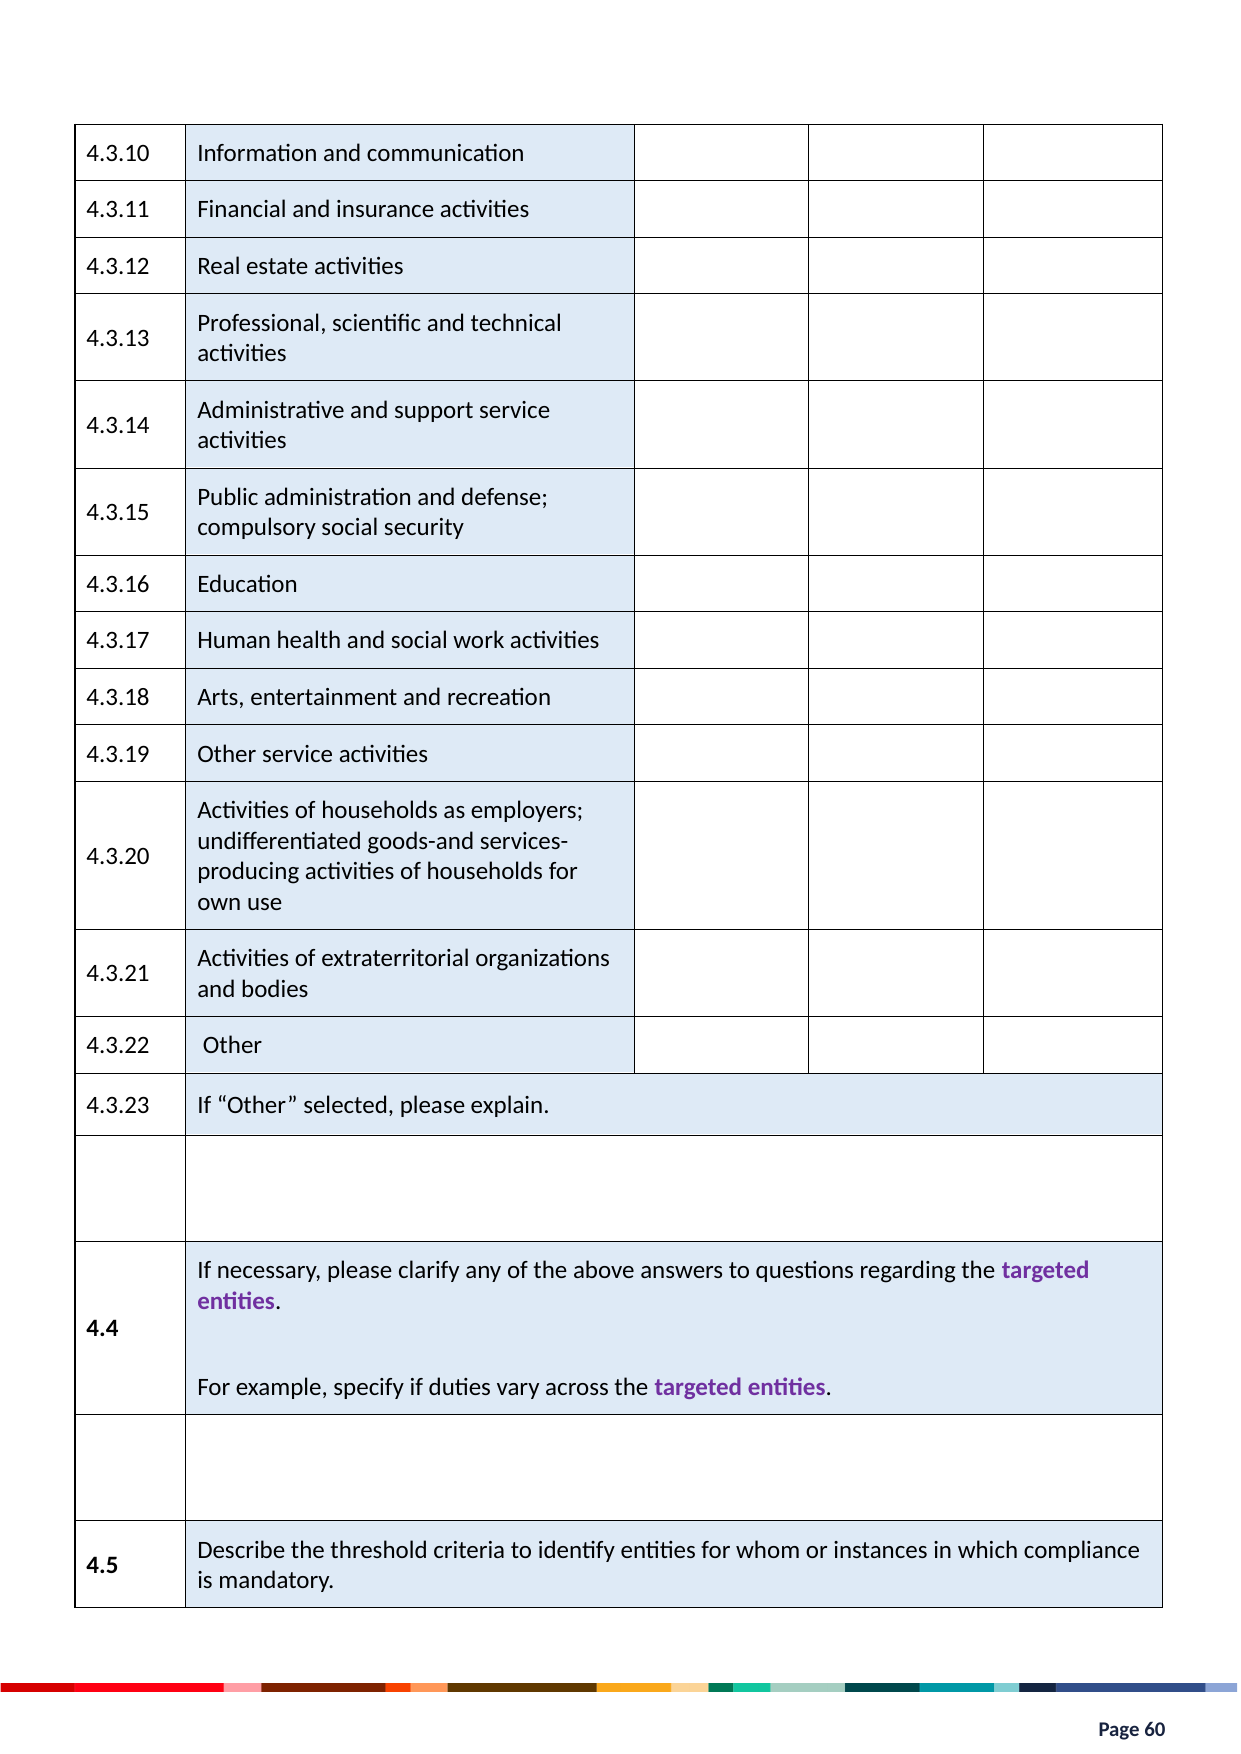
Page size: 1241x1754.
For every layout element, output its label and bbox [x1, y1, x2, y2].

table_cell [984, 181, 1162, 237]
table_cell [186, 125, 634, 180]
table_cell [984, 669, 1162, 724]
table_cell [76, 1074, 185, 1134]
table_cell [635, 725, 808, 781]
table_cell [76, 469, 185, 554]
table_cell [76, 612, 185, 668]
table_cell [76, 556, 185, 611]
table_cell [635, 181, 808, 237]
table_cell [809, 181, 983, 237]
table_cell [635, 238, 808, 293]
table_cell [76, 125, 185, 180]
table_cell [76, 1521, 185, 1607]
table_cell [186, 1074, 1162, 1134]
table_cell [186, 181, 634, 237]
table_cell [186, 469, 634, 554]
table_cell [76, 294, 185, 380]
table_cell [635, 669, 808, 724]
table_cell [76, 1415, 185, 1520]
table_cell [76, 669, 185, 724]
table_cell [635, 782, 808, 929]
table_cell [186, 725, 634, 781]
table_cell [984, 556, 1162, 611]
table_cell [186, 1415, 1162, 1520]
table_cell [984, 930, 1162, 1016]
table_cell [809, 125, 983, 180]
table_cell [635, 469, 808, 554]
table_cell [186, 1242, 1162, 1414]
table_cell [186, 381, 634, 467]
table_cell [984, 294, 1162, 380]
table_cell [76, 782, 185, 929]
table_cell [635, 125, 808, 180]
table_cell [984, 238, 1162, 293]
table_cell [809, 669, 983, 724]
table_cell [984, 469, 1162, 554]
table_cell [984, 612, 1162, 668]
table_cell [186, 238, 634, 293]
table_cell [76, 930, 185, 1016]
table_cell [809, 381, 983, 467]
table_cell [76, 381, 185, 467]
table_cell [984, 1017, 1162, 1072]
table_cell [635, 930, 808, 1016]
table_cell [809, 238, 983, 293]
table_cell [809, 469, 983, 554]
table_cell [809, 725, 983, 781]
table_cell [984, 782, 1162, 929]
picture [0, 1683, 1236, 1692]
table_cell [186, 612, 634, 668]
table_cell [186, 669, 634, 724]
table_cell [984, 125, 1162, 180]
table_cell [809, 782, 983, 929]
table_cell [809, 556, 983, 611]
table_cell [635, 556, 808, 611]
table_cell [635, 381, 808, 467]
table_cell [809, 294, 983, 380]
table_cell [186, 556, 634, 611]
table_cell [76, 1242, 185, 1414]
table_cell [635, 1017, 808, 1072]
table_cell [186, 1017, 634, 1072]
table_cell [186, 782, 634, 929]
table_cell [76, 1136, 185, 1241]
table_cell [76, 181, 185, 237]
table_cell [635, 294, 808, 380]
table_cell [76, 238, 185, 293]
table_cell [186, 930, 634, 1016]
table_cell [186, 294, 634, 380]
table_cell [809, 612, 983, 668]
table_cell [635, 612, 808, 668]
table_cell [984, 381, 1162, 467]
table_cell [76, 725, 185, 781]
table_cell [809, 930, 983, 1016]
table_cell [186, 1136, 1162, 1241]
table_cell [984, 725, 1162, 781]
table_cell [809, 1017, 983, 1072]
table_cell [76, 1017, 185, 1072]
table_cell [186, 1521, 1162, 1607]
